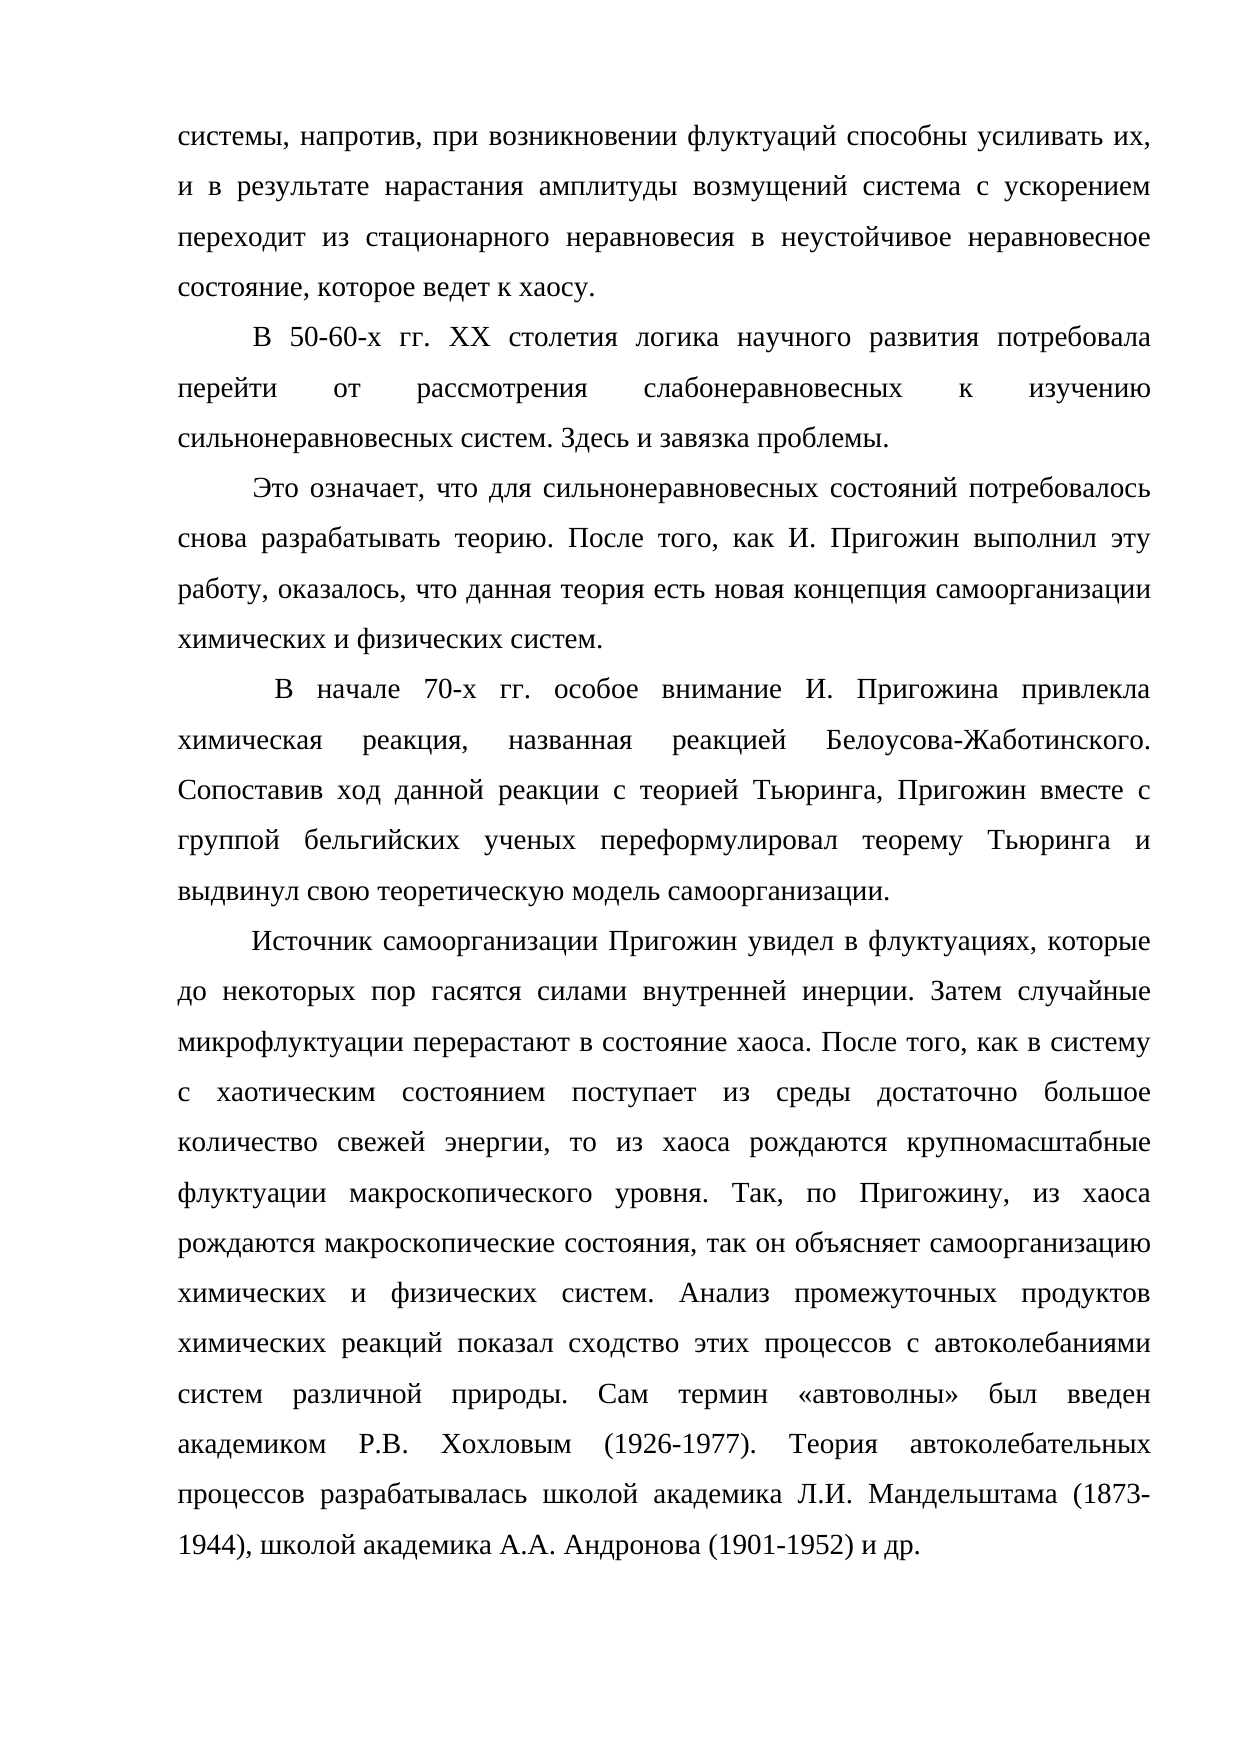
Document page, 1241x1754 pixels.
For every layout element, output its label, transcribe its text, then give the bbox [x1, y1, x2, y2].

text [177, 118, 1152, 303]
text Источник самоорганизации Пригожин увидел в флуктуациях, которые до некоторых пор гасятся силами внутренней инерции. Затем случайные микрофлуктуации перерастают в состояние хаоса. После того, как в систему с хаотическим состоянием поступает из среды достаточно большое количество свежей энергии, то из хаоса рождаются крупномасштабные флуктуации макроскопического уровня. Так, по Пригожину, из хаоса рождаются макроскопические состояния, так он объясняет самоорганизацию химических и физических систем. Анализ промежуточных продуктов химических реакций показал сходство этих процессов с автоколебаниями систем различной природы. Сам термин «автоволны» был введен академиком Р.В. Хохловым (1926-1977). Теория автоколебательных процессов разрабатывалась школой академика Л.И. Мандельштама (1873-1944), школой академика А.А. Андронова (1901-1952) и др. [177, 923, 1152, 1560]
text В 50-60-х гг. XX столетия логика научного развития потребовала перейти от рассмотрения слабонеравновесных к изучению сильнонеравновесных систем. Здесь и завязка проблемы. [177, 319, 1152, 453]
text Это означает, что для сильнонеравновесных состояний потребовалось снова разрабатывать теорию. После того, как И. Пригожин выполнил эту работу, оказалось, что данная теория есть новая концепция самоорганизации химических и физических систем. [177, 470, 1152, 655]
text В начале 70-х гг. особое внимание И. Пригожина привлекла химическая реакция, названная реакцией Белоусова-Жаботинского. Сопоставив ход данной реакции с теорией Тьюринга, Пригожин вместе с группой бельгийских ученых переформулировал теорему Тьюринга и выдвинул свою теоретическую модель самоорганизации. [177, 672, 1152, 906]
